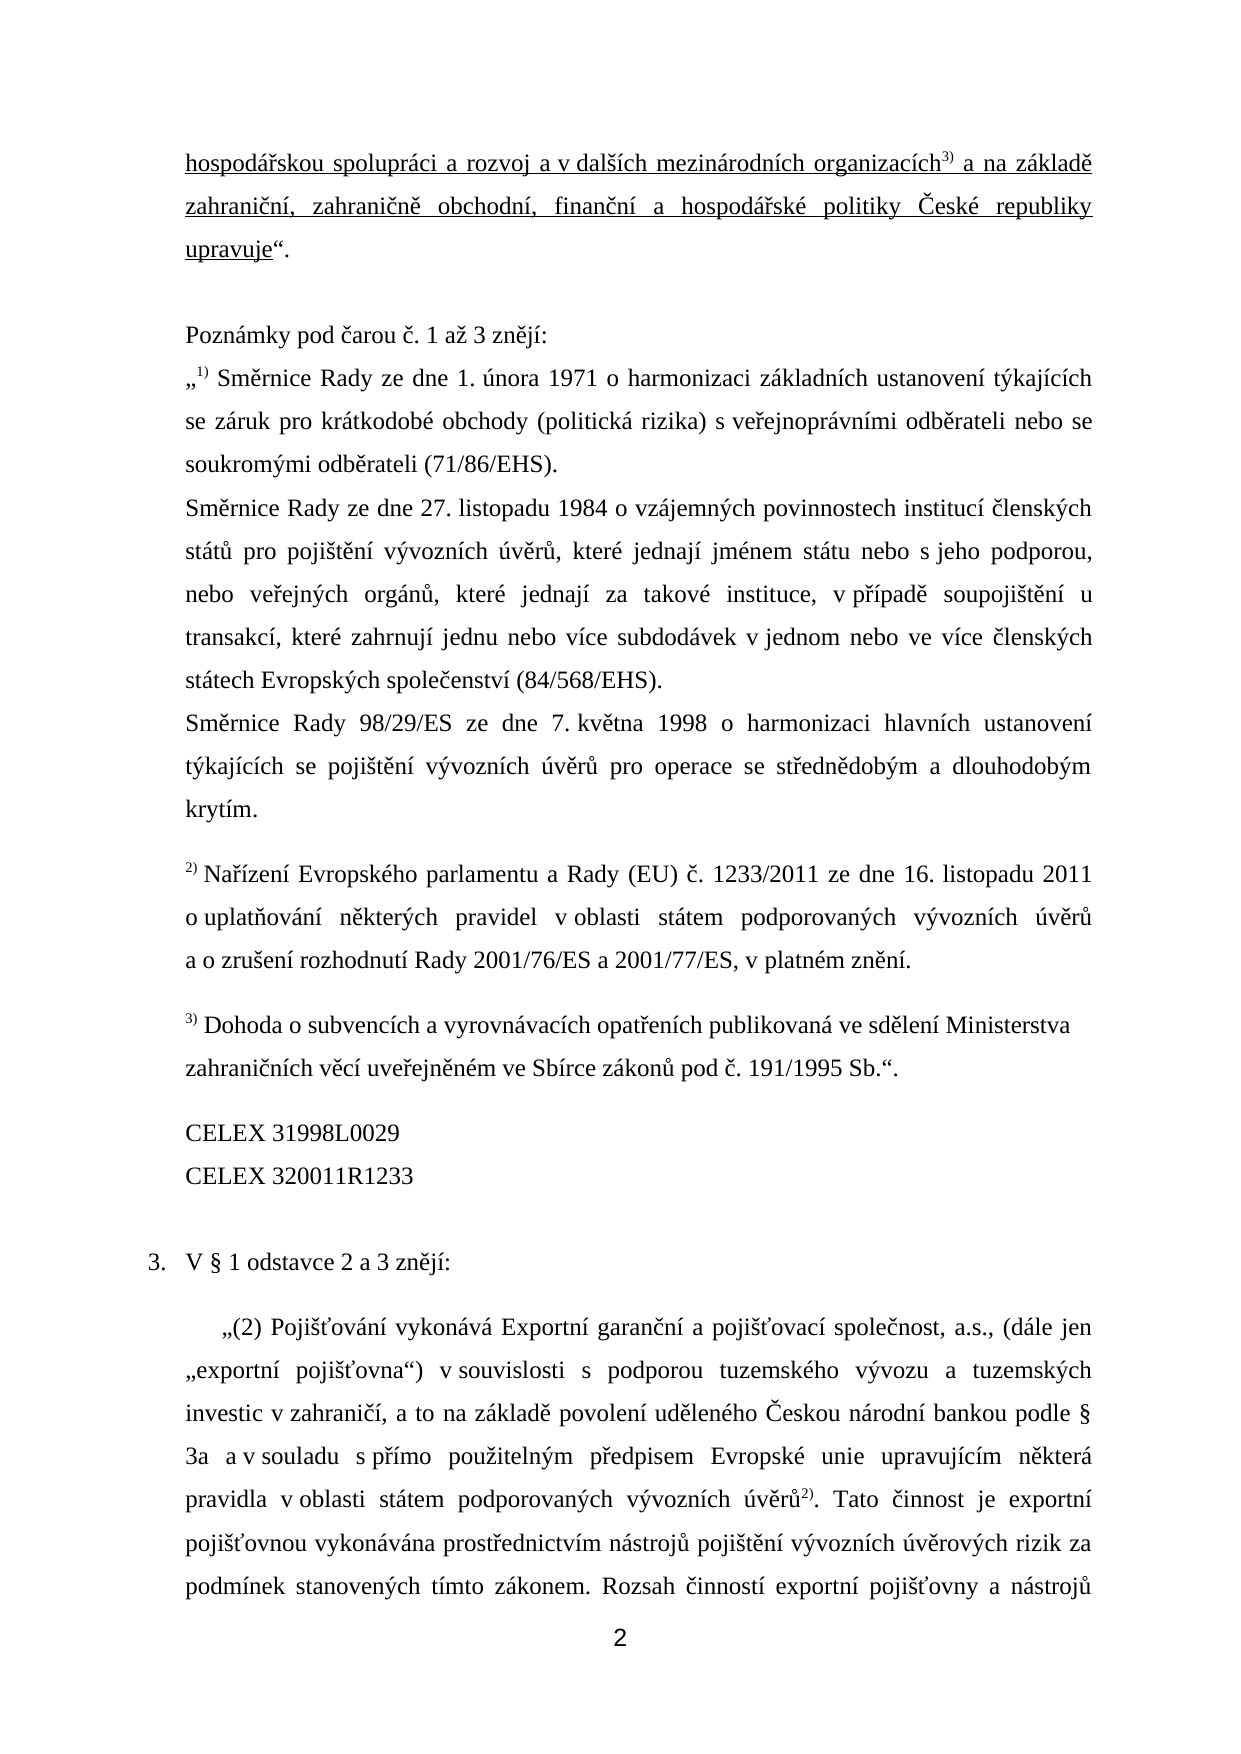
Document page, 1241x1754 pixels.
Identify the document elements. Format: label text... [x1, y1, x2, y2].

text 3) Dohoda o subvencích a vyrovnávacích opatřeních publikovaná ve sdělení Ministerstva zahraničních věcí uveřejněném ve Sbírce zákonů pod č. 191/1995 Sb.“. [185, 1010, 1093, 1082]
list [185, 1312, 1093, 1599]
list V § 1 odstavce 2 a 3 znějí: [148, 1247, 1093, 1276]
text CELEX 31998L0029 [148, 1118, 1093, 1147]
text CELEX 320011R1233 [148, 1161, 1093, 1190]
list „1) Směrnice Rady ze dne 1. února 1971 o harmonizaci základních ustanovení týkajících se záruk pro krátkodobé obchody (politická rizika) s veřejnoprávními odběrateli nebo se soukromými odběrateli (71/86/EHS). [185, 363, 1093, 478]
list 2) Nařízení Evropského parlamentu a Rady (EU) č. 1233/2011 ze dne 16. listopadu 2011 o uplatňování některých pravidel v oblasti státem podporovaných vývozních úvěrů a o zrušení rozhodnutí Rady 2001/76/ES a 2001/77/ES, v platném znění. [185, 859, 1093, 974]
list Poznámky pod čarou č. 1 až 3 znějí: [185, 320, 1093, 349]
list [148, 148, 1093, 263]
list Směrnice Rady 98/29/ES ze dne 7. května 1998 o harmonizaci hlavních ustanovení týkajících se pojištění vývozních úvěrů pro operace se střednědobým a dlouhodobým krytím. [185, 708, 1093, 823]
list Směrnice Rady ze dne 27. listopadu 1984 o vzájemných povinnostech institucí členských států pro pojištění vývozních úvěrů, které jednají jménem státu nebo s jeho podporou, nebo veřejných orgánů, které jednají za takové instituce, v případě soupojištění u transakcí, které zahrnují jednu nebo více subdodávek v jednom nebo ve více členských státech Evropských společenství (84/568/EHS). [185, 493, 1093, 694]
